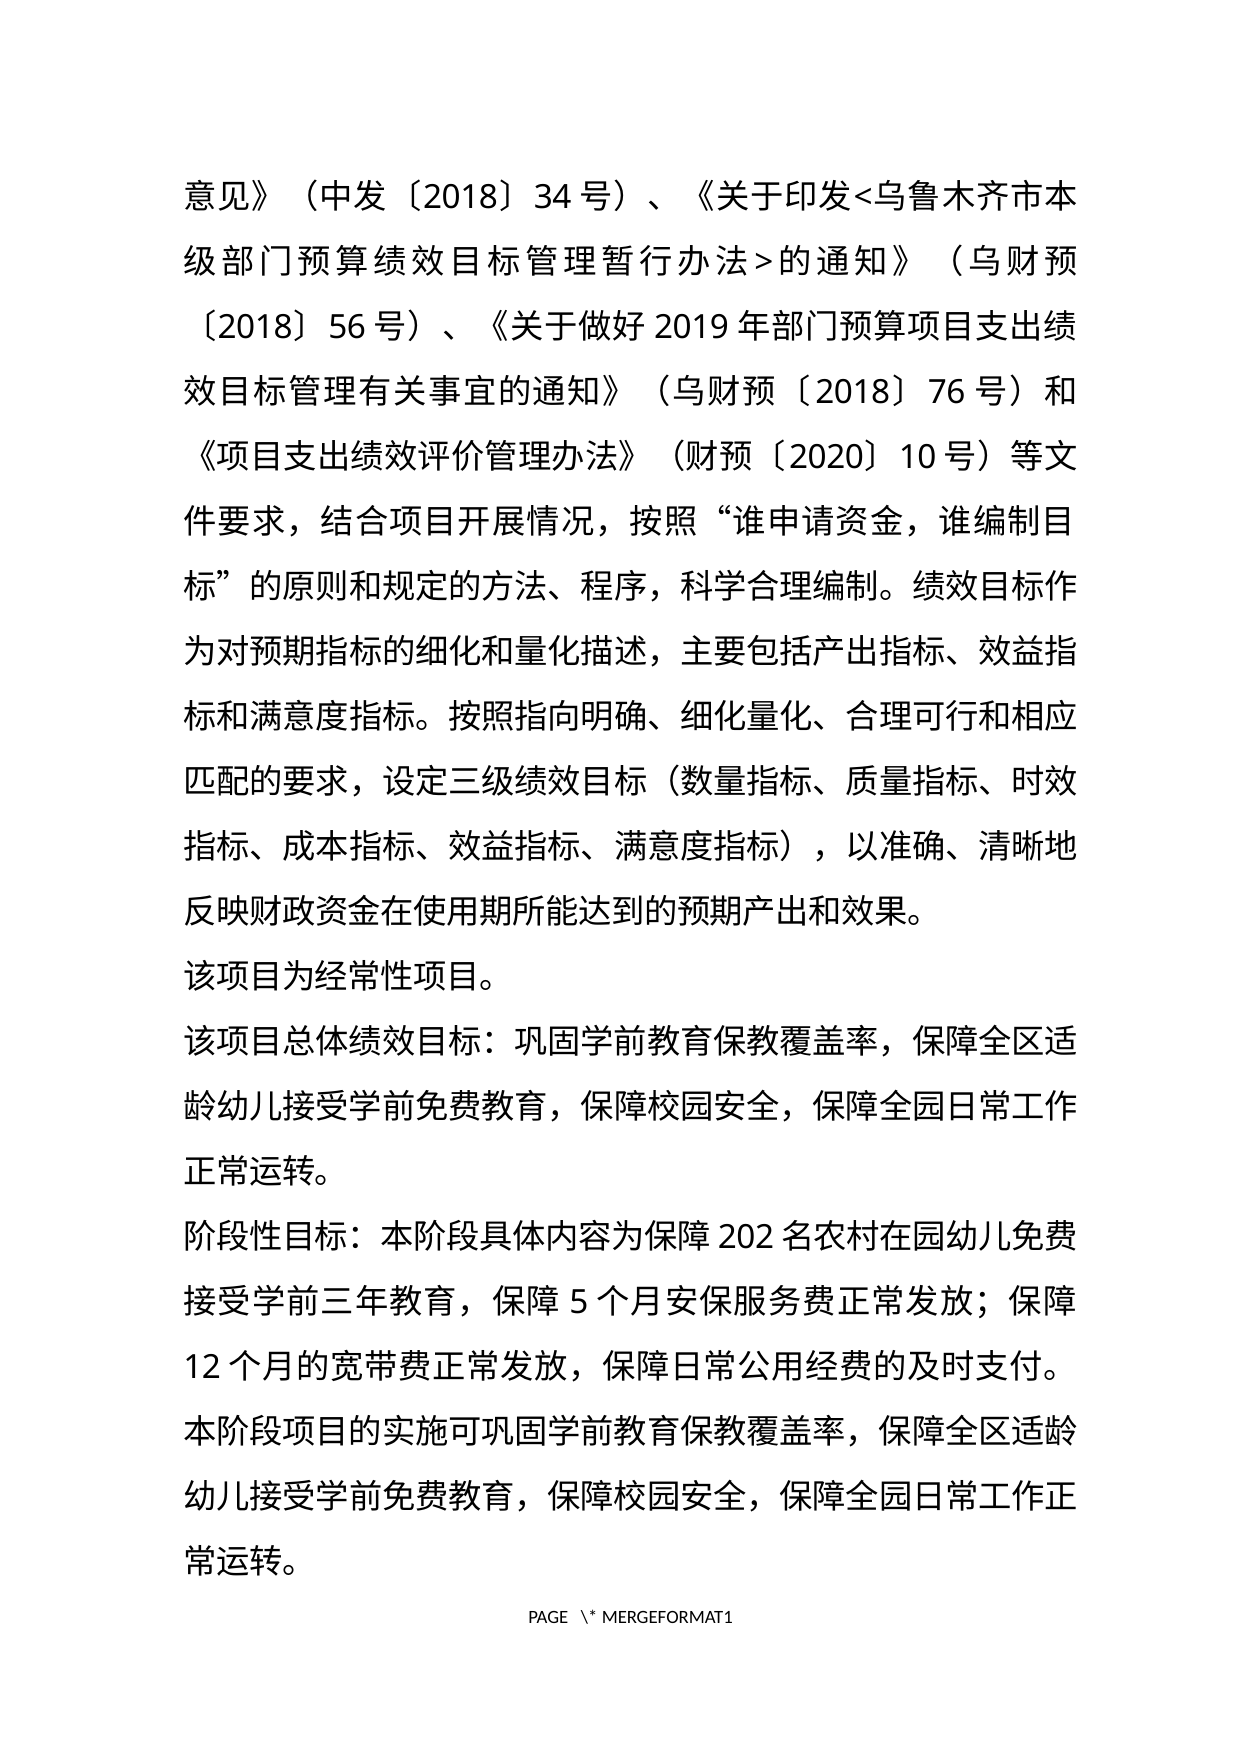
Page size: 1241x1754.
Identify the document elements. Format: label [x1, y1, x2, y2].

text [183, 162, 1078, 1592]
